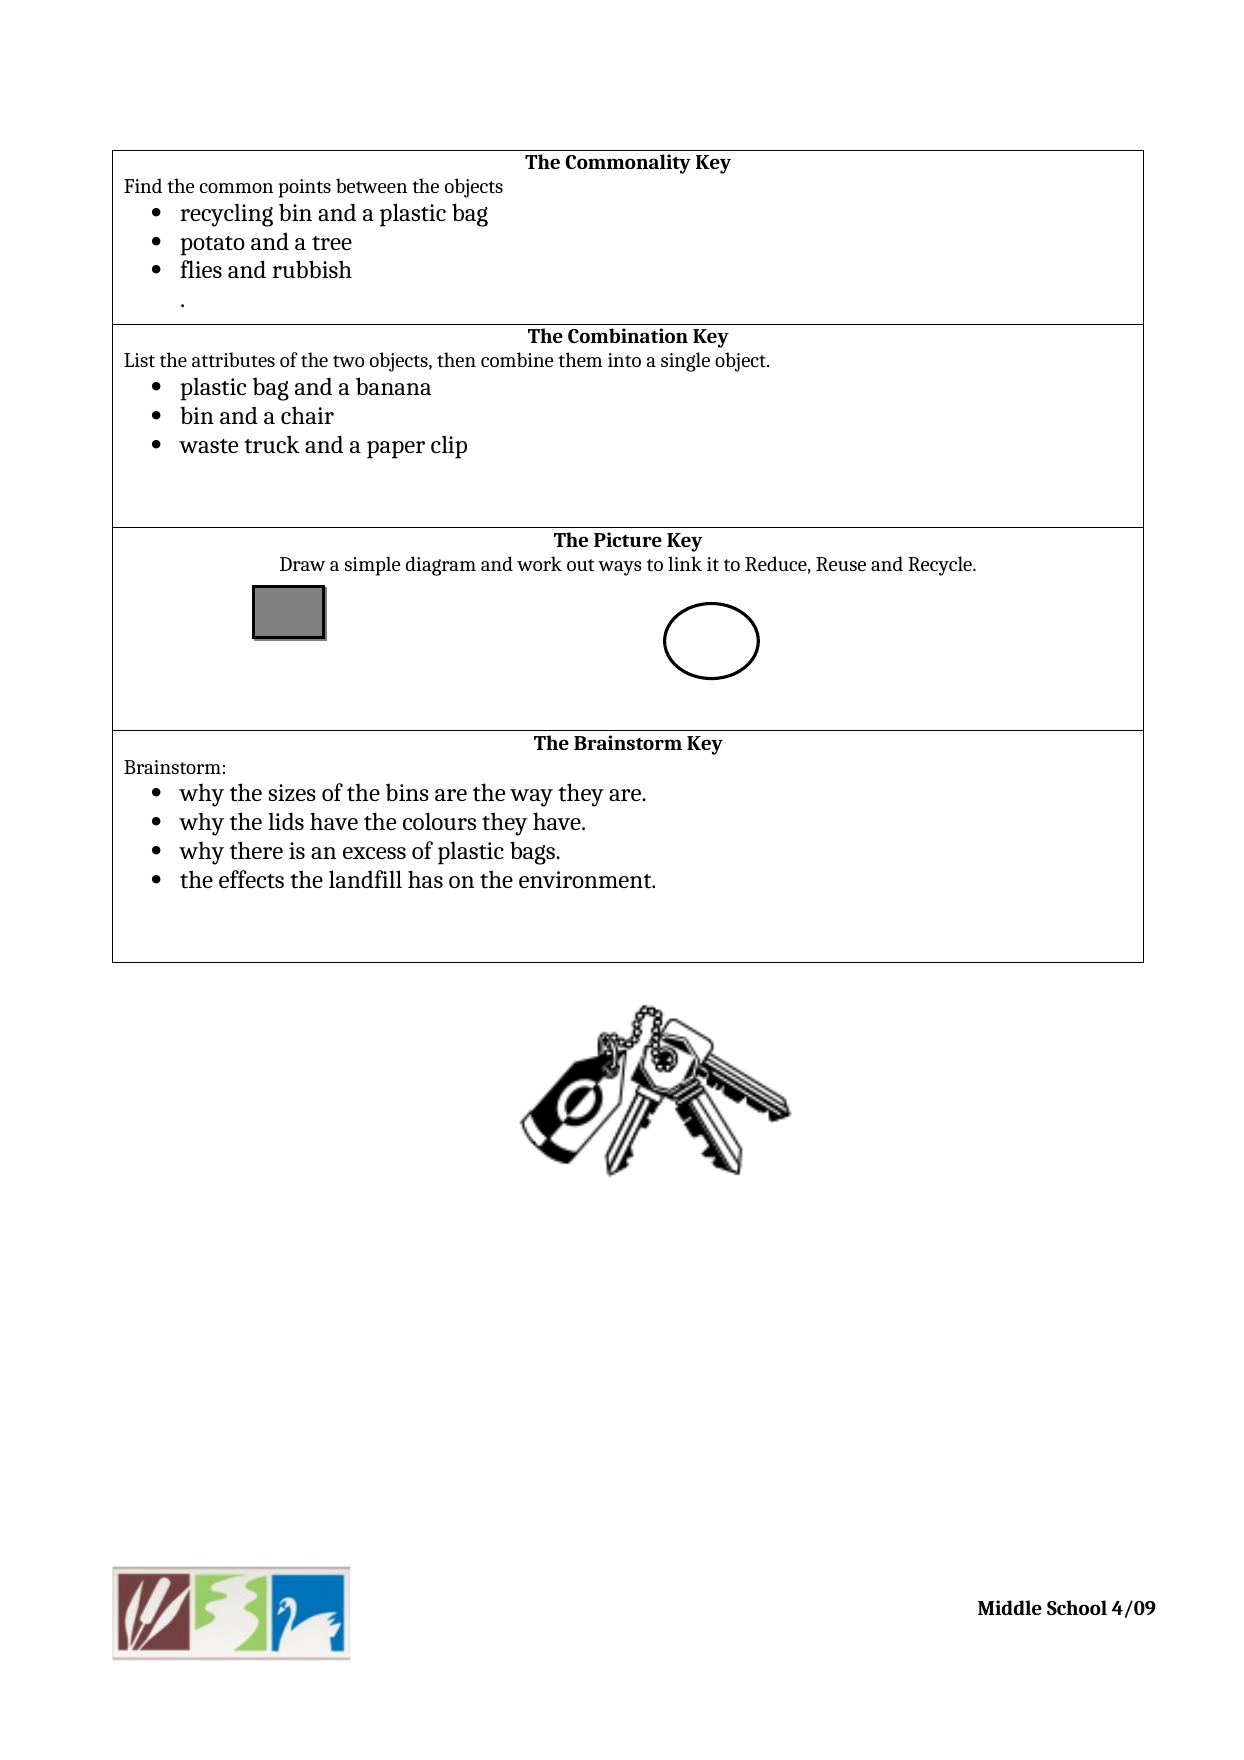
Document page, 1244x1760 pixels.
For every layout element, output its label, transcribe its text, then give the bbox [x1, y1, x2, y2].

table_cell The Combination Key List the attributes of the two objects, then combine them into a single object. plastic bag and a banana bin and a chair waste truck and a paper clip [113, 325, 1143, 527]
table_cell The Brainstorm Key Brainstorm: why the sizes of the bins are the way they are. why the lids have the colours they have. why there is an excess of plastic bags. the effects the landfill has on the environment. [113, 731, 1143, 962]
picture [112, 1566, 350, 1661]
table_cell The Picture Key Draw a simple diagram and work out ways to link it to Reduce, Reuse and Recycle. [113, 528, 1143, 730]
table_cell The Commonality Key Find the common points between the objects recycling bin and a plastic bag potato and a tree flies and rubbish . [113, 151, 1143, 324]
picture [514, 978, 796, 1256]
